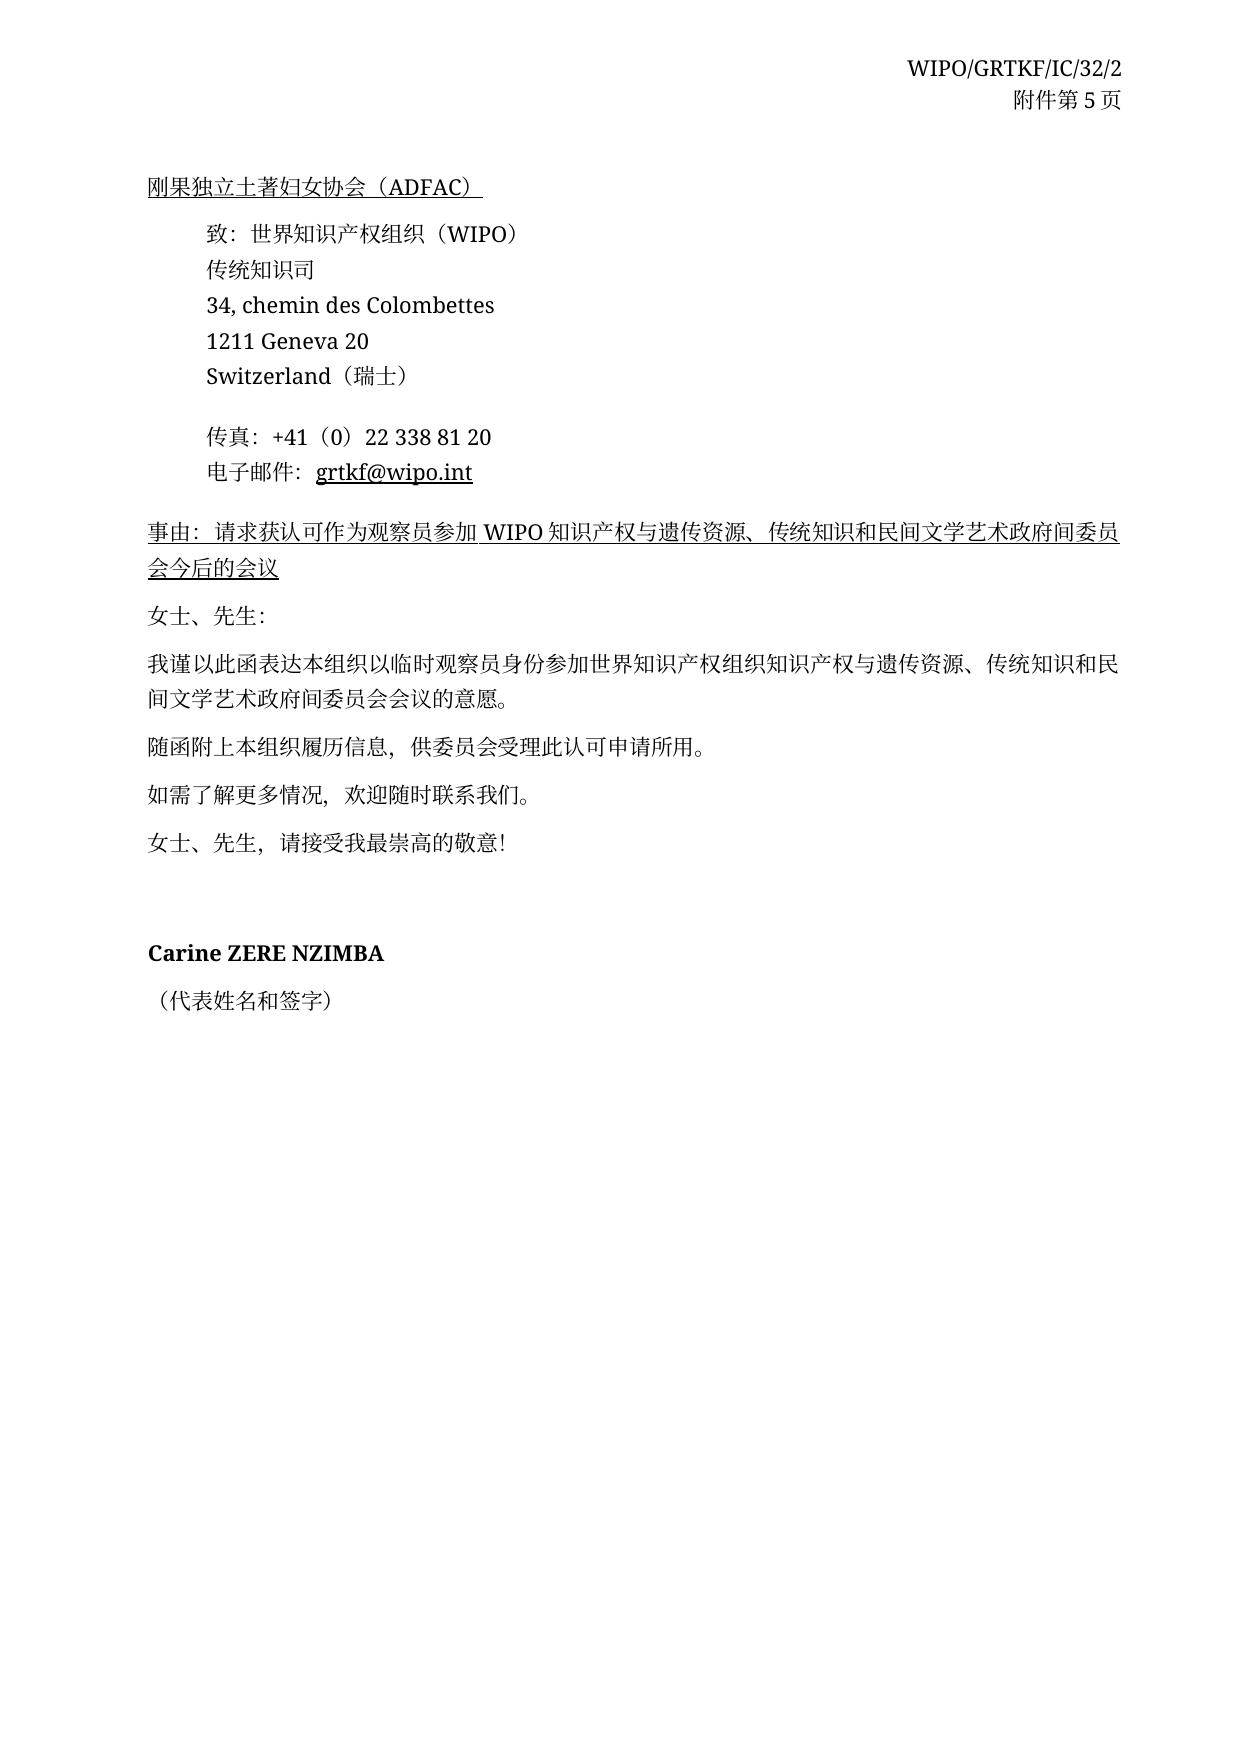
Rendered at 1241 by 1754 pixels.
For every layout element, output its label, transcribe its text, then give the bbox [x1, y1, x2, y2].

text 传真：+41（0）22 338 81 20 [206, 416, 1124, 451]
text Carine ZERE NZIMBA [148, 932, 1124, 968]
text 女士、先生，请接受我最崇高的敬意！ [148, 822, 1124, 857]
text 如需了解更多情况，欢迎随时联系我们。 [148, 774, 1122, 809]
text 女士、先生： [148, 595, 1122, 630]
text 电子邮件：grtkf@wipo.int [206, 451, 1124, 487]
text 致：世界知识产权组织（WIPO） [206, 214, 1124, 249]
text 我谨以此函表达本组织以临时观察员身份参加世界知识产权组织知识产权与遗传资源、传统知识和民间文学艺术政府间委员会会议的意愿。 [148, 643, 1122, 714]
text 刚果独立土著妇女协会（ADFAC） [148, 166, 1122, 201]
text 事由：请求获认可作为观察员参加WIPO知识产权与遗传资源、传统知识和民间文学艺术政府间委员会今后的会议 [148, 512, 1122, 582]
text （代表姓名和签字） [148, 980, 1124, 1016]
text 1211 Geneva 20 [206, 320, 1124, 355]
text 传统知识司 [206, 249, 1124, 284]
text Switzerland（瑞士） [206, 355, 1124, 391]
text 34, chemin des Colombettes [206, 284, 1124, 320]
text 随函附上本组织履历信息，供委员会受理此认可申请所用。 [148, 726, 1122, 762]
